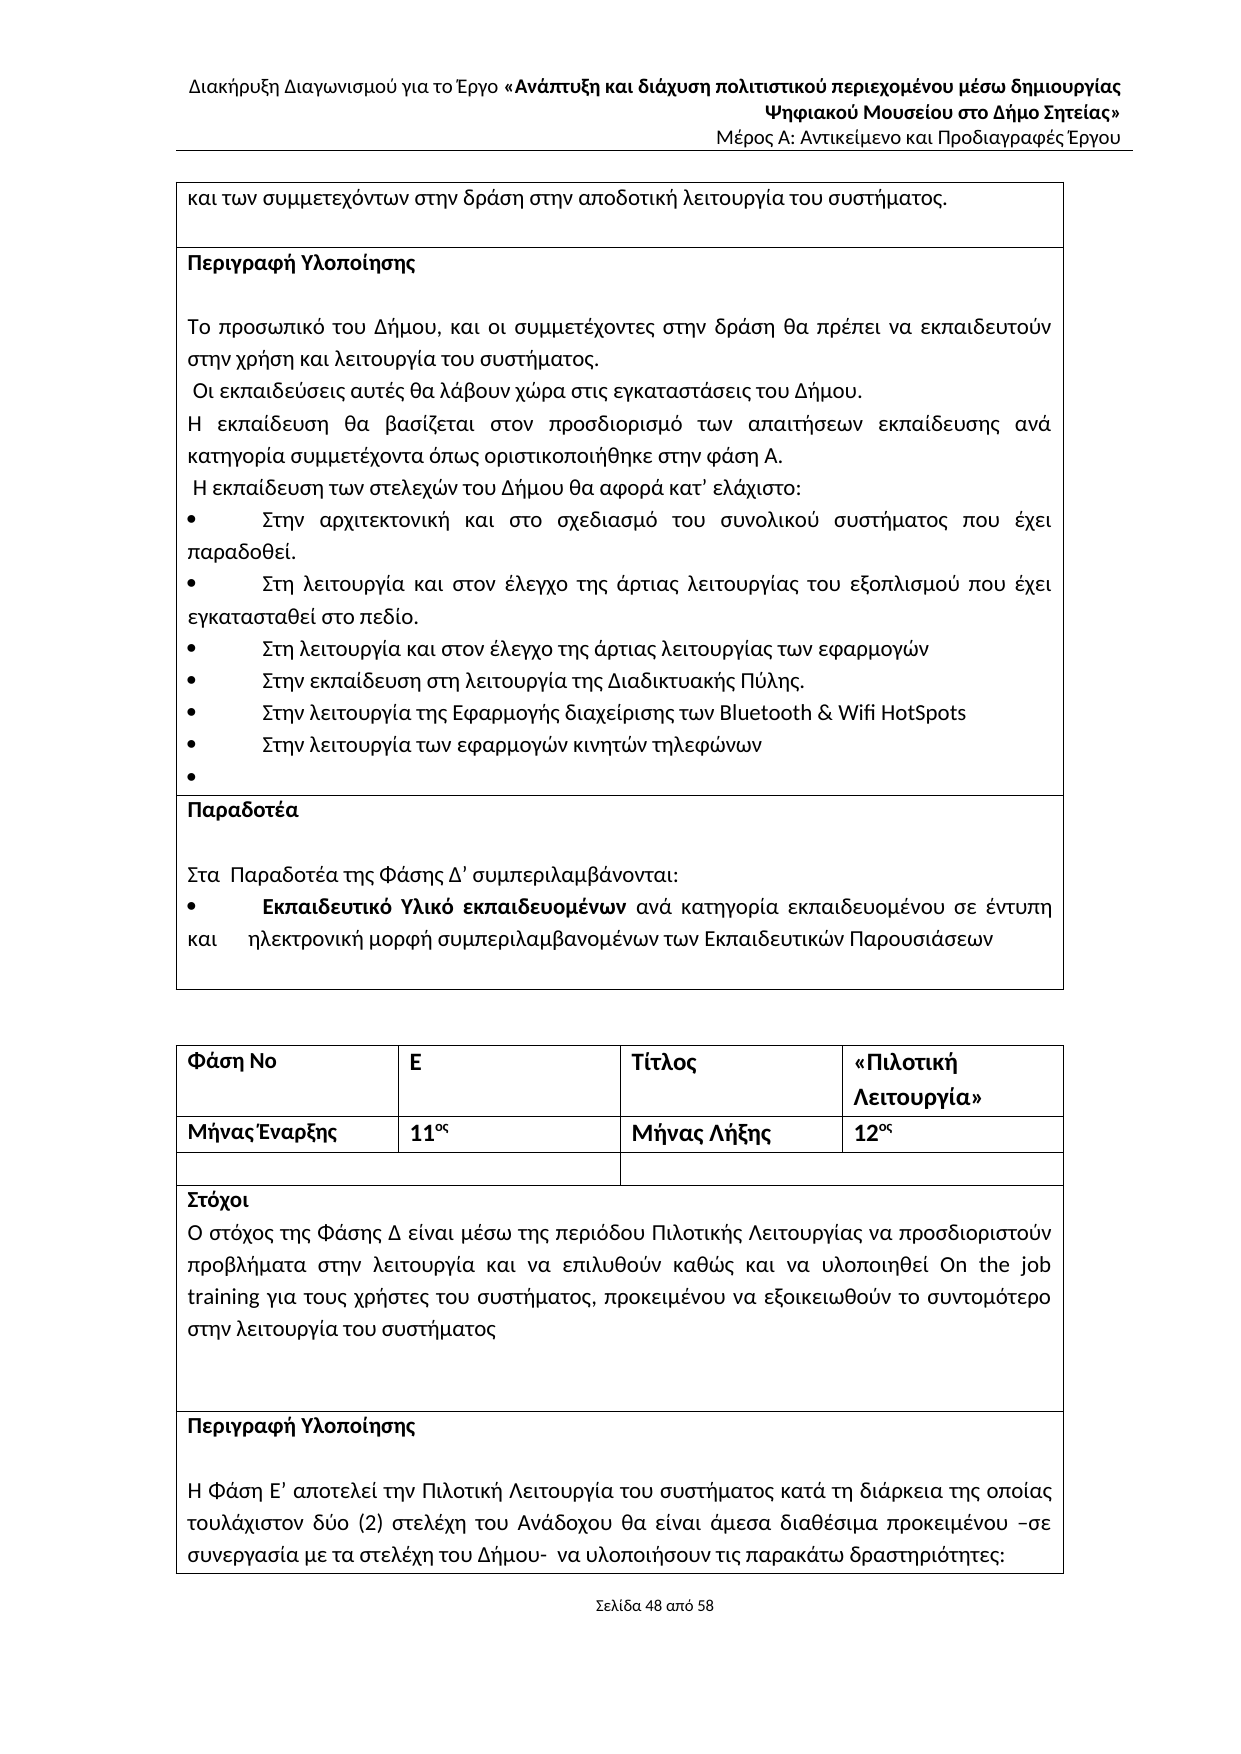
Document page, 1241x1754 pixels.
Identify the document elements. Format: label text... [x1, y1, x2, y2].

table_cell Μήνας Έναρξης [177, 1117, 398, 1152]
table_cell 12ος [843, 1117, 1063, 1152]
table_cell Περιγραφή Υλοποίησης Το προσωπικό του Δήμου, και οι συμμετέχοντες στην δράση θα πρέπει να εκπαιδευτούν στην χρήση και λειτουργία του συστήματος. Οι εκπαιδεύσεις αυτές θα λάβουν χώρα στις εγκαταστάσεις του Δήμου. Η εκπαίδευση θα βασίζεται στον προσδιορισμό των απαιτήσεων εκπαίδευσης ανά κατηγορία συμμετέχοντα όπως οριστικοποιήθηκε στην φάση Α. Η εκπαίδευση των στελεχών του Δήμου θα αφορά κατ’ ελάχιστο: Στην αρχιτεκτονική και στο σχεδιασμό του συνολικού συστήματος που έχει παραδοθεί. Στη λειτουργία και στον έλεγχο της άρτιας λειτουργίας του εξοπλισμού που έχει εγκατασταθεί στο πεδίο. Στη λειτουργία και στον έλεγχο της άρτιας λειτουργίας των εφαρμογών Στην εκπαίδευση στη λειτουργία της Διαδικτυακής Πύλης. Στην λειτουργία της Εφαρμογής διαχείρισης των Bluetooth & Wifi HotSpots Στην λειτουργία των εφαρμογών κινητών τηλεφώνων [177, 248, 1063, 794]
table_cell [177, 1412, 1063, 1573]
table_cell Μήνας Λήξης [621, 1117, 842, 1152]
table_header Τίτλος [621, 1046, 842, 1116]
table_cell [177, 1153, 620, 1184]
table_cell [177, 183, 1063, 247]
table_header Ε [399, 1046, 620, 1116]
table_header Φάση Νο [177, 1046, 398, 1116]
table_cell 11ος [399, 1117, 620, 1152]
table_cell [621, 1153, 1063, 1184]
table_cell Παραδοτέα Στα Παραδοτέα της Φάσης Δ’ συμπεριλαμβάνονται: Εκπαιδευτικό Υλικό εκπαιδευομένων ανά κατηγορία εκπαιδευομένου σε έντυπη και ηλεκτρονική μορφή συμπεριλαμβανομένων των Εκπαιδευτικών Παρουσιάσεων [177, 796, 1063, 988]
table_header «Πιλοτική Λειτουργία» [843, 1046, 1063, 1116]
table_cell Στόχοι Ο στόχος της Φάσης Δ είναι μέσω της περιόδου Πιλοτικής Λειτουργίας να προσδιοριστούν προβλήματα στην λειτουργία και να επιλυθούν καθώς και να υλοποιηθεί On the job training για τους χρήστες του συστήματος, προκειμένου να εξοικειωθούν το συντομότερο στην λειτουργία του συστήματος [177, 1186, 1063, 1411]
